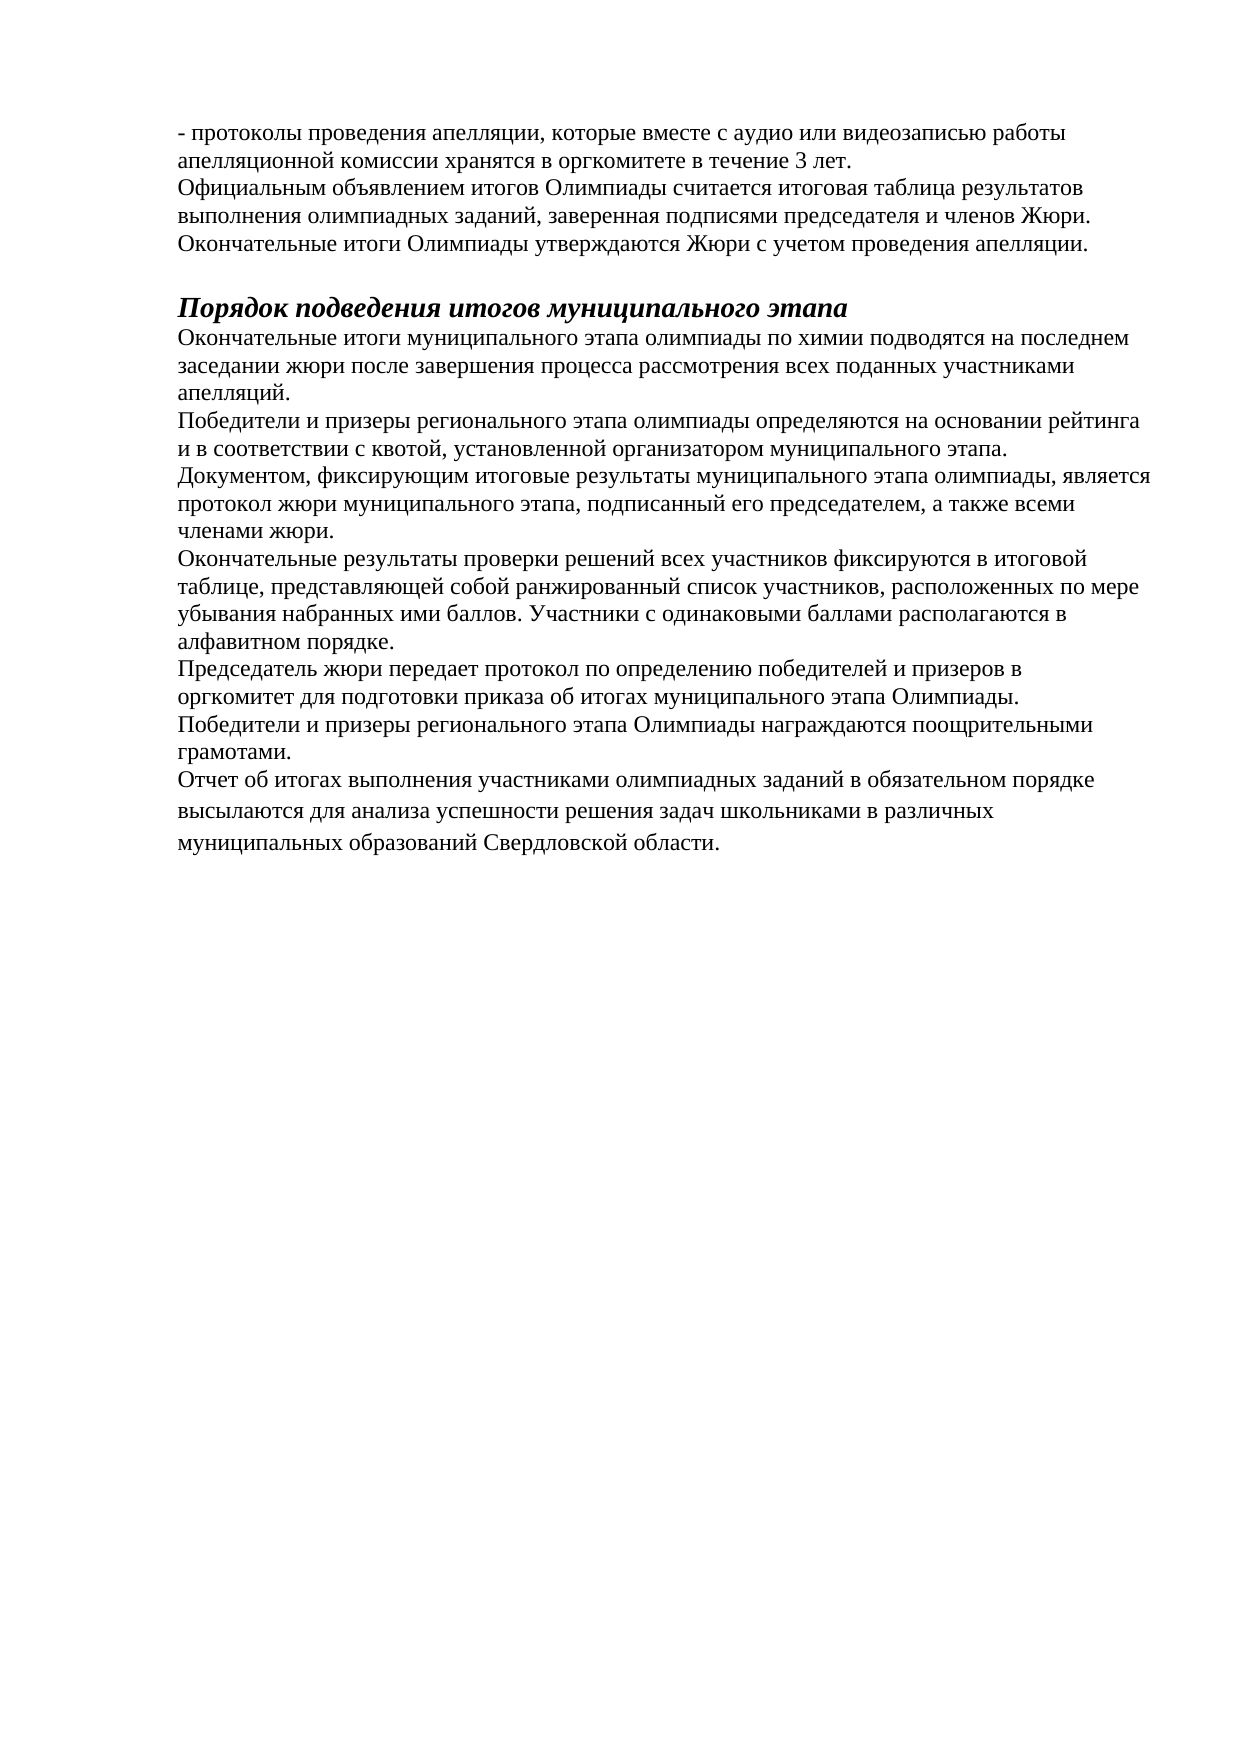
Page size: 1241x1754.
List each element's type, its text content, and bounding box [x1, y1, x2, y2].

text оргкомитет для подготовки приказа об итогах муниципального этапа Олимпиады. [177, 682, 1152, 710]
text Победители и призеры регионального этапа олимпиады определяются на основании рейтинга и в соответствии с квотой, установленной организатором муниципального этапа. [177, 406, 1152, 461]
text Порядок подведения итогов муниципального этапа [177, 290, 1152, 323]
text Окончательные результаты проверки решений всех участников фиксируются в итоговой таблице, представляющей собой ранжированный список участников, расположенных по мере убывания набранных ими баллов. Участники с одинаковыми баллами располагаются в алфавитном порядке. [177, 544, 1152, 654]
text - протоколы проведения апелляции, которые вместе с аудио или видеозаписью работы апелляционной комиссии хранятся в оргкомитете в течение 3 лет. [177, 118, 1152, 173]
text Окончательные итоги Олимпиады утверждаются Жюри с учетом проведения апелляции. [177, 228, 1152, 256]
text Победители и призеры регионального этапа Олимпиады награждаются поощрительными грамотами. [177, 710, 1152, 765]
text Документом, фиксирующим итоговые результаты муниципального этапа олимпиады, является протокол жюри муниципального этапа, подписанный его председателем, а также всеми членами жюри. [177, 461, 1152, 544]
text Официальным объявлением итогов Олимпиады считается итоговая таблица результатов выполнения олимпиадных заданий, заверенная подписями председателя и членов Жюри. [177, 173, 1152, 228]
text Председатель жюри передает протокол по определению победителей и призеров в [177, 654, 1152, 682]
text Окончательные итоги муниципального этапа олимпиады по химии подводятся на последнем заседании жюри после завершения процесса рассмотрения всех поданных участниками апелляций. [177, 323, 1152, 406]
text Отчет об итогах выполнения участниками олимпиадных заданий в обязательном порядке высылаются для анализа успешности решения задач школьниками в различных муниципальных образований Свердловской области. [177, 765, 1152, 856]
